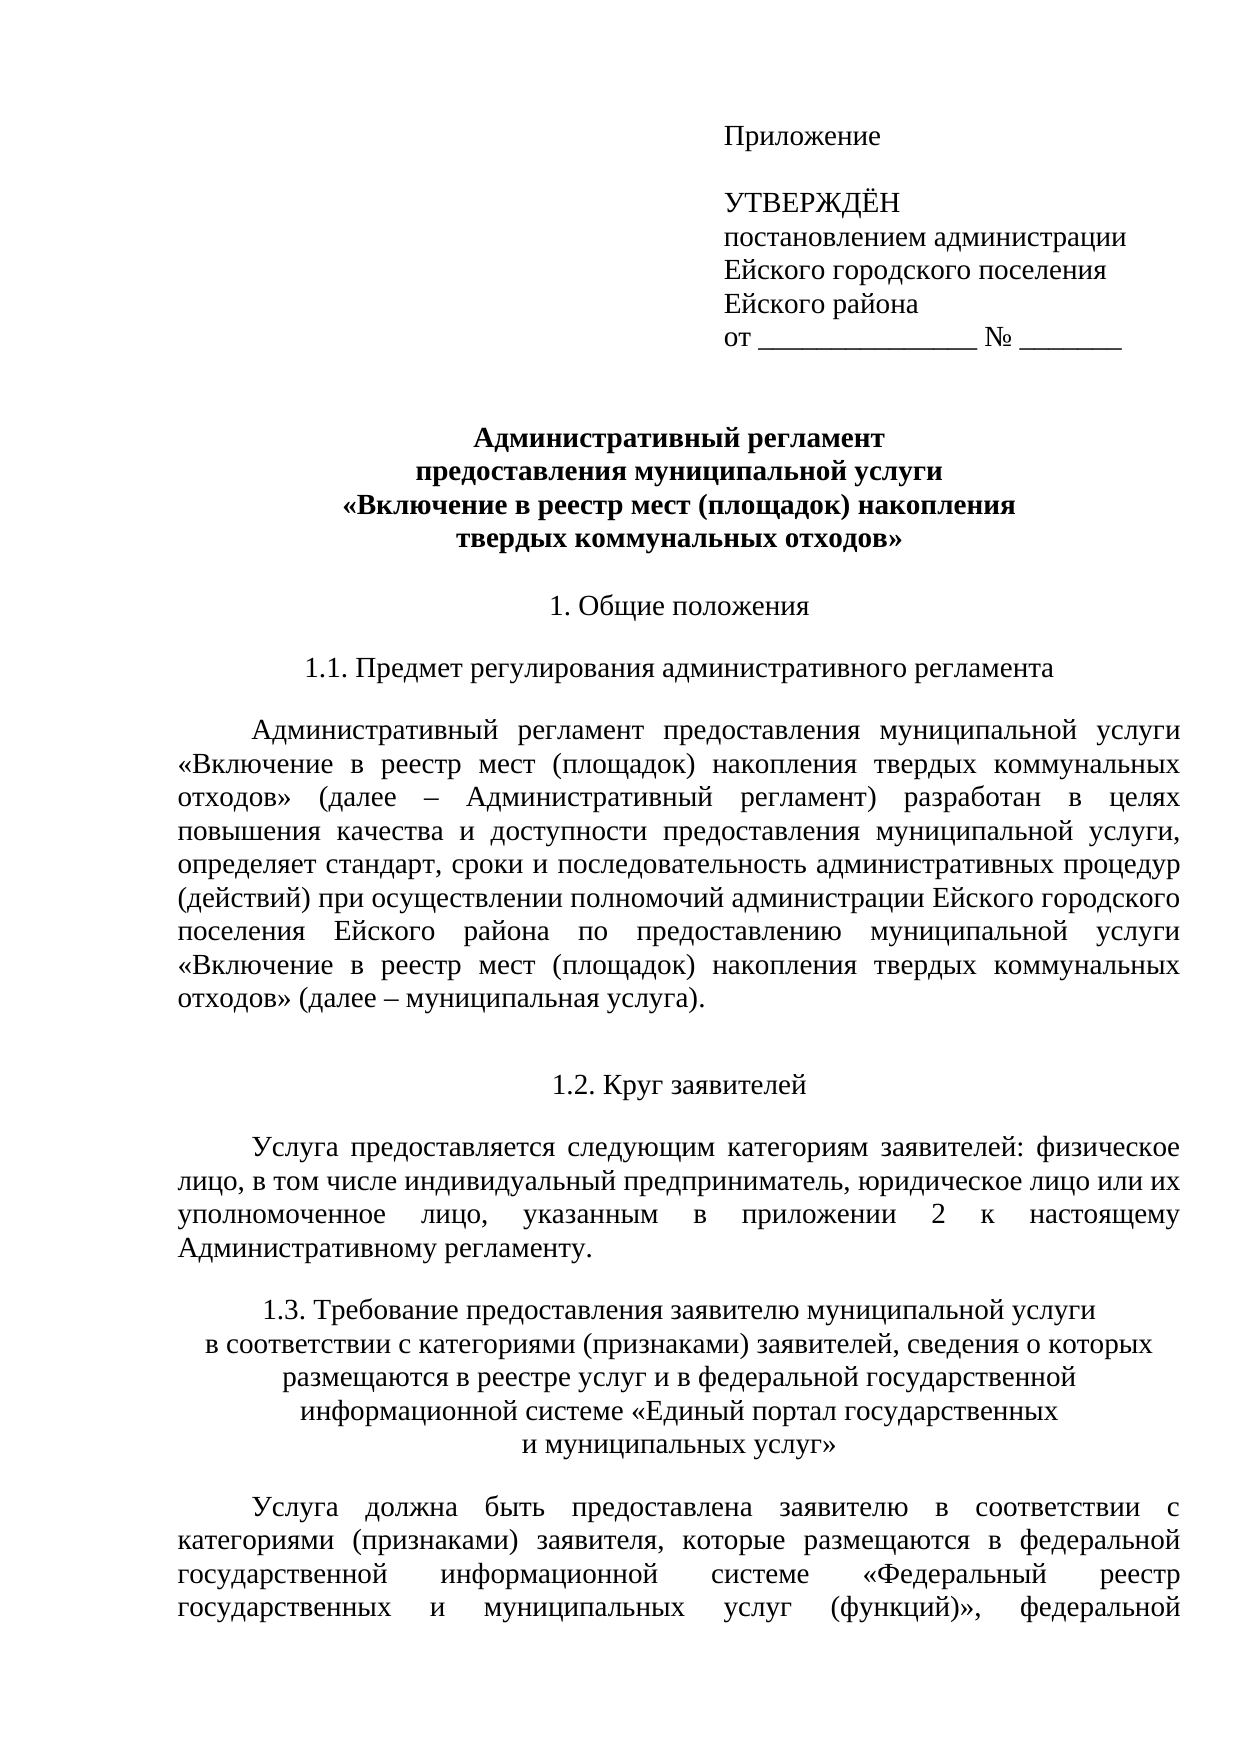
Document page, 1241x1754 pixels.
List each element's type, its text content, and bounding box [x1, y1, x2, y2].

text УТВЕРЖДЁН [723, 185, 1181, 219]
text 1.1. Предмет регулирования административного регламента [177, 650, 1181, 683]
text постановлением администрации [723, 219, 1181, 252]
text в соответствии с категориями (признаками) заявителей, сведения о которых размещаются в реестре услуг и в федеральной государственной информационной системе «Единый портал государственных [177, 1326, 1181, 1426]
text 1. Общие положения [177, 588, 1181, 621]
text «Включение в реестр мест (площадок) накопления [236, 487, 1122, 521]
text от _______________ № _______ [723, 319, 1181, 353]
text твердых коммунальных отходов» [236, 521, 1122, 554]
text Административный регламент [236, 420, 1122, 453]
text Ейского городского поселения [723, 252, 1181, 286]
text 1.2. Круг заявителей [177, 1067, 1181, 1101]
text Административный регламент предоставления муниципальной услуги «Включение в реестр мест (площадок) накопления твердых коммунальных отходов» (далее – Административный регламент) разработан в целях повышения качества и доступности предоставления муниципальной услуги, определяет стандарт, сроки и последовательность административных процедур (действий) при осуществлении полномочий администрации Ейского городского поселения Ейского района по предоставлению муниципальной услуги «Включение в реестр мест (площадок) накопления твердых коммунальных отходов» (далее – муниципальная услуга). [177, 712, 1181, 1014]
text Услуга предоставляется следующим категориям заявителей: физическое лицо, в том числе индивидуальный предприниматель, юридическое лицо или их уполномоченное лицо, указанным в приложении 2 к настоящему Административному регламенту. [177, 1129, 1181, 1263]
text 1.3. Требование предоставления заявителю муниципальной услуги [177, 1292, 1181, 1326]
text и муниципальных услуг» [177, 1426, 1181, 1460]
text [177, 1489, 1181, 1623]
text Ейского района [723, 286, 1181, 319]
text предоставления муниципальной услуги [236, 453, 1122, 487]
text Приложение [723, 118, 1181, 152]
